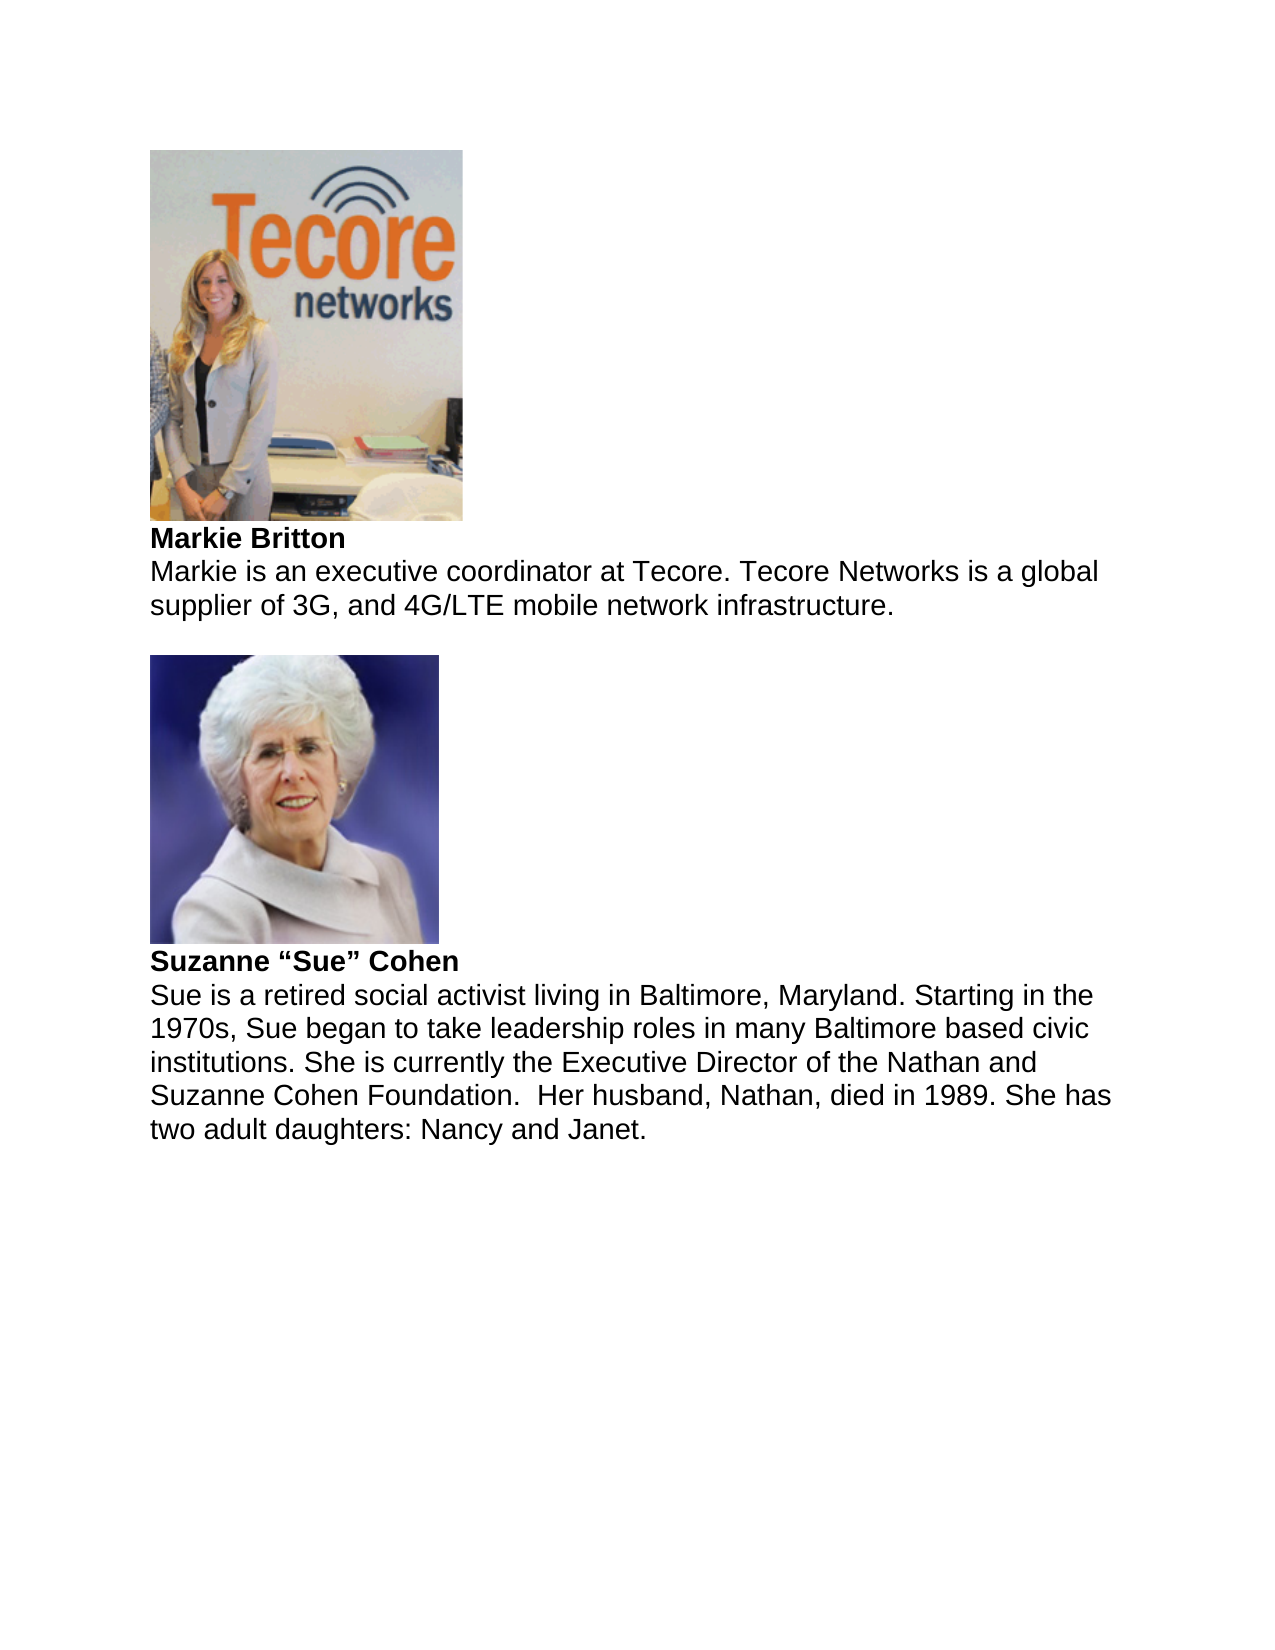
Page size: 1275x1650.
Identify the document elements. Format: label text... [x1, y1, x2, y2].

picture [150, 655, 439, 944]
text Suzanne “Sue” Cohen [150, 944, 1125, 978]
text Sue is a retired social activist living in Baltimore, Maryland. Starting in the 1970s, Sue began to take leadership roles in many Baltimore based civic institutions. She is currently the Executive Director of the Nathan and Suzanne Cohen Foundation. Her husband, Nathan, died in 1989. She has two adult daughters: Nancy and Janet. [150, 978, 1125, 1145]
text Markie Britton [150, 521, 1125, 554]
picture [150, 150, 463, 521]
text Markie is an executive coordinator at Tecore. Tecore Networks is a global supplier of 3G, and 4G/LTE mobile network infrastructure. [150, 554, 1125, 621]
